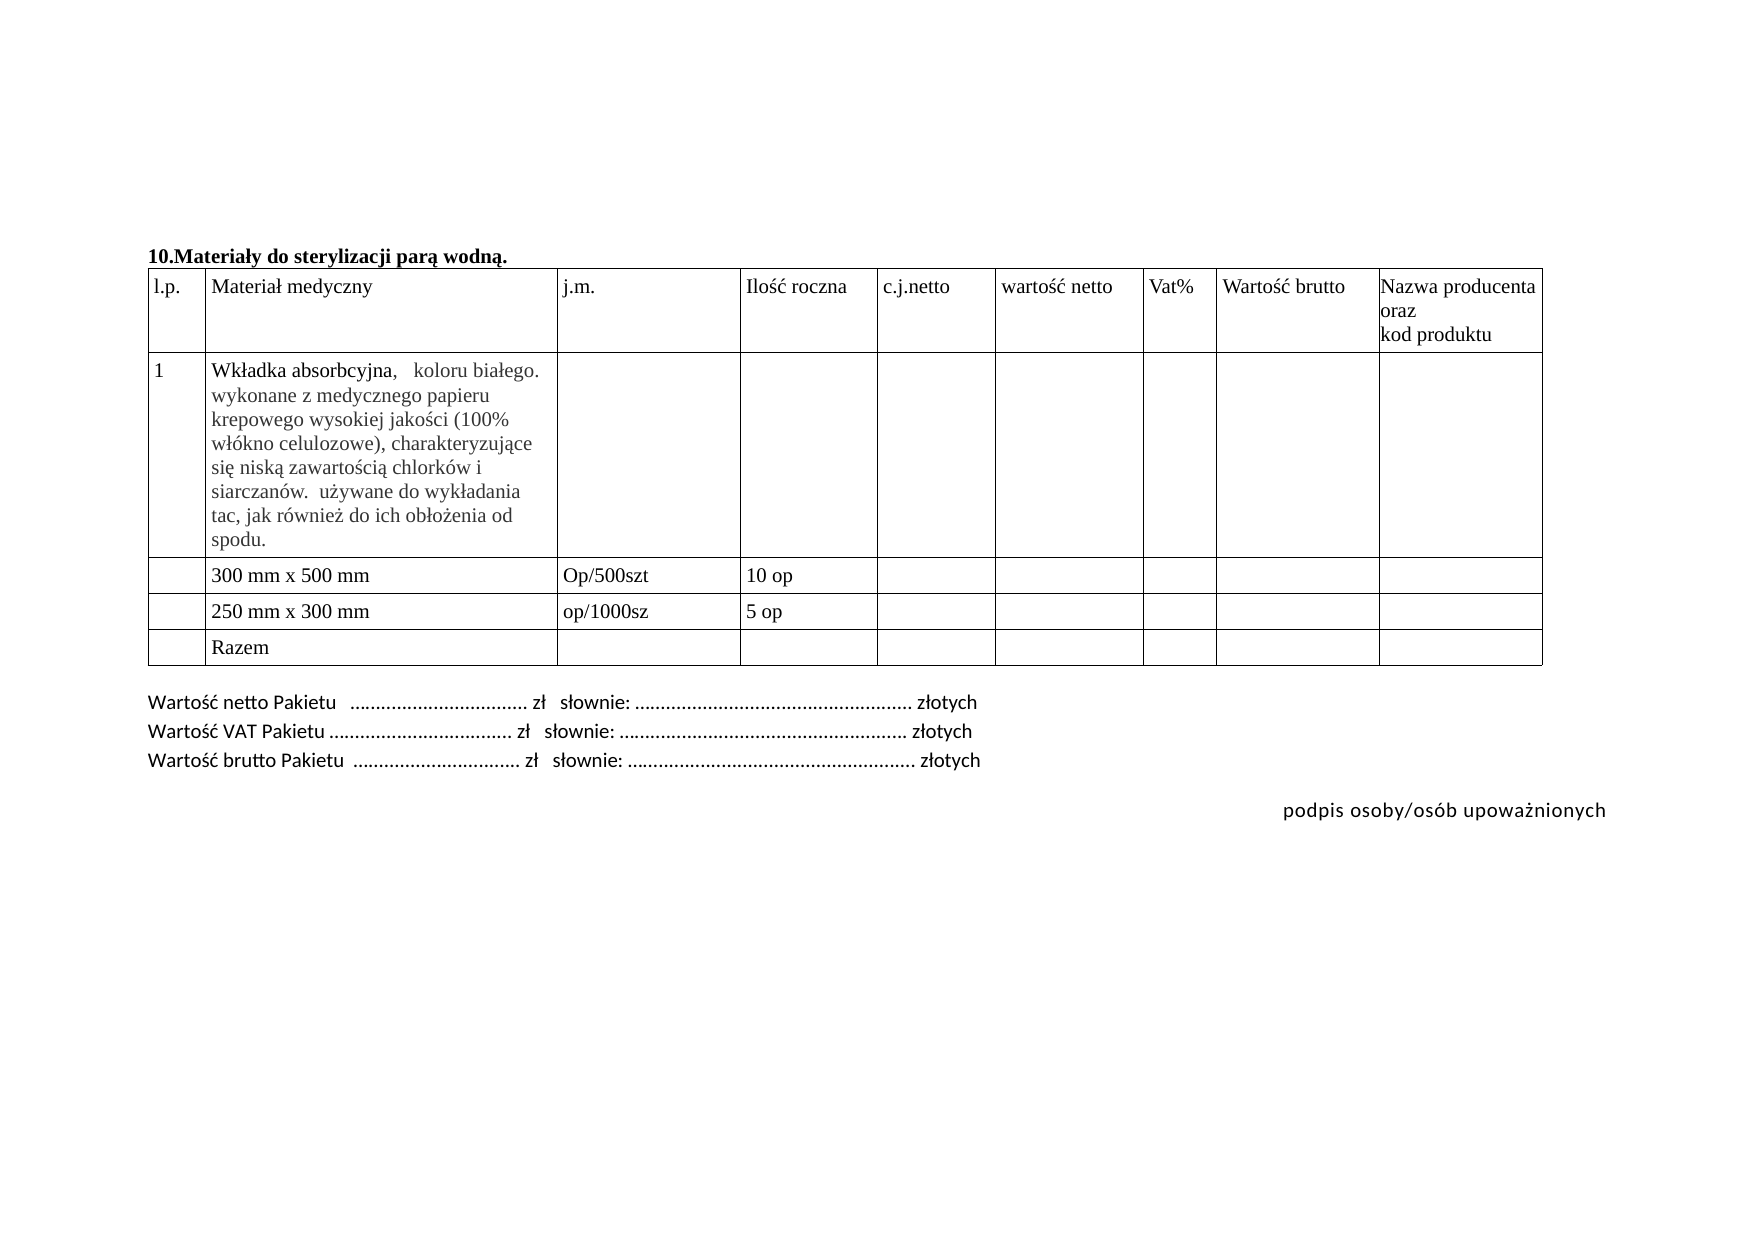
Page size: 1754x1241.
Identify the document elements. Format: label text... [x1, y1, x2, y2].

table_header l.p. [149, 269, 205, 352]
table_cell [996, 558, 1143, 593]
table_cell [149, 630, 205, 665]
table_cell 300 mm x 500 mm [206, 558, 557, 593]
table_header j.m. [558, 269, 740, 352]
table_cell [1144, 630, 1216, 665]
text 10.Materiały do sterylizacji parą wodną. [148, 244, 1606, 268]
table_cell [1144, 594, 1216, 629]
text podpis osoby/osób upoważnionych [148, 798, 1606, 823]
table_header Vat% [1144, 269, 1216, 352]
table_cell op/1000sz [558, 594, 740, 629]
table_cell [1144, 558, 1216, 593]
table_cell [996, 594, 1143, 629]
table_cell [149, 558, 205, 593]
table_cell 5 op [741, 594, 877, 629]
table_cell [558, 630, 740, 665]
table_header Wartość brutto [1217, 269, 1379, 352]
table_cell [878, 630, 995, 665]
table_cell [996, 353, 1143, 557]
table_cell Razem [206, 630, 557, 665]
table_cell 10 op [741, 558, 877, 593]
table_cell [1217, 630, 1379, 665]
table_cell Wkładka absorbcyjna, koloru białego. wykonane z medycznego papieru krepowego wysokiej jakości (100% włókno celulozowe), charakteryzujące się niską zawartością chlorków i siarczanów. używane do wykładania tac, jak również do ich obłożenia od spodu. [206, 353, 557, 557]
table_cell [878, 353, 995, 557]
table_cell Op/500szt [558, 558, 740, 593]
table_cell [1217, 353, 1379, 557]
table_header Nazwa producenta oraz kod produktu [1380, 269, 1542, 352]
table_cell [558, 353, 740, 557]
text Wartość netto Pakietu …............................... zł słownie: ….................................................. złotych Wartość VAT Pakietu …................................ zł słownie: ….................................................... złotych Wartość brutto Pakietu …............................. zł słownie: ….................................................... złotych [148, 689, 1606, 773]
table_cell [878, 558, 995, 593]
table_header Materiał medyczny [206, 269, 557, 352]
table_cell [1380, 353, 1542, 557]
table_cell [1144, 353, 1216, 557]
table_cell [996, 630, 1143, 665]
table_cell [878, 594, 995, 629]
table_cell [741, 353, 877, 557]
table_cell [149, 594, 205, 629]
table_cell [1217, 558, 1379, 593]
table_cell 250 mm x 300 mm [206, 594, 557, 629]
table_cell [741, 630, 877, 665]
table_header c.j.netto [878, 269, 995, 352]
table_cell 1 [149, 353, 205, 557]
table_cell [1380, 594, 1542, 629]
table_header wartość netto [996, 269, 1143, 352]
table_cell [1380, 630, 1542, 665]
table_cell [1380, 558, 1542, 593]
table_header Ilość roczna [741, 269, 877, 352]
table_cell [1217, 594, 1379, 629]
